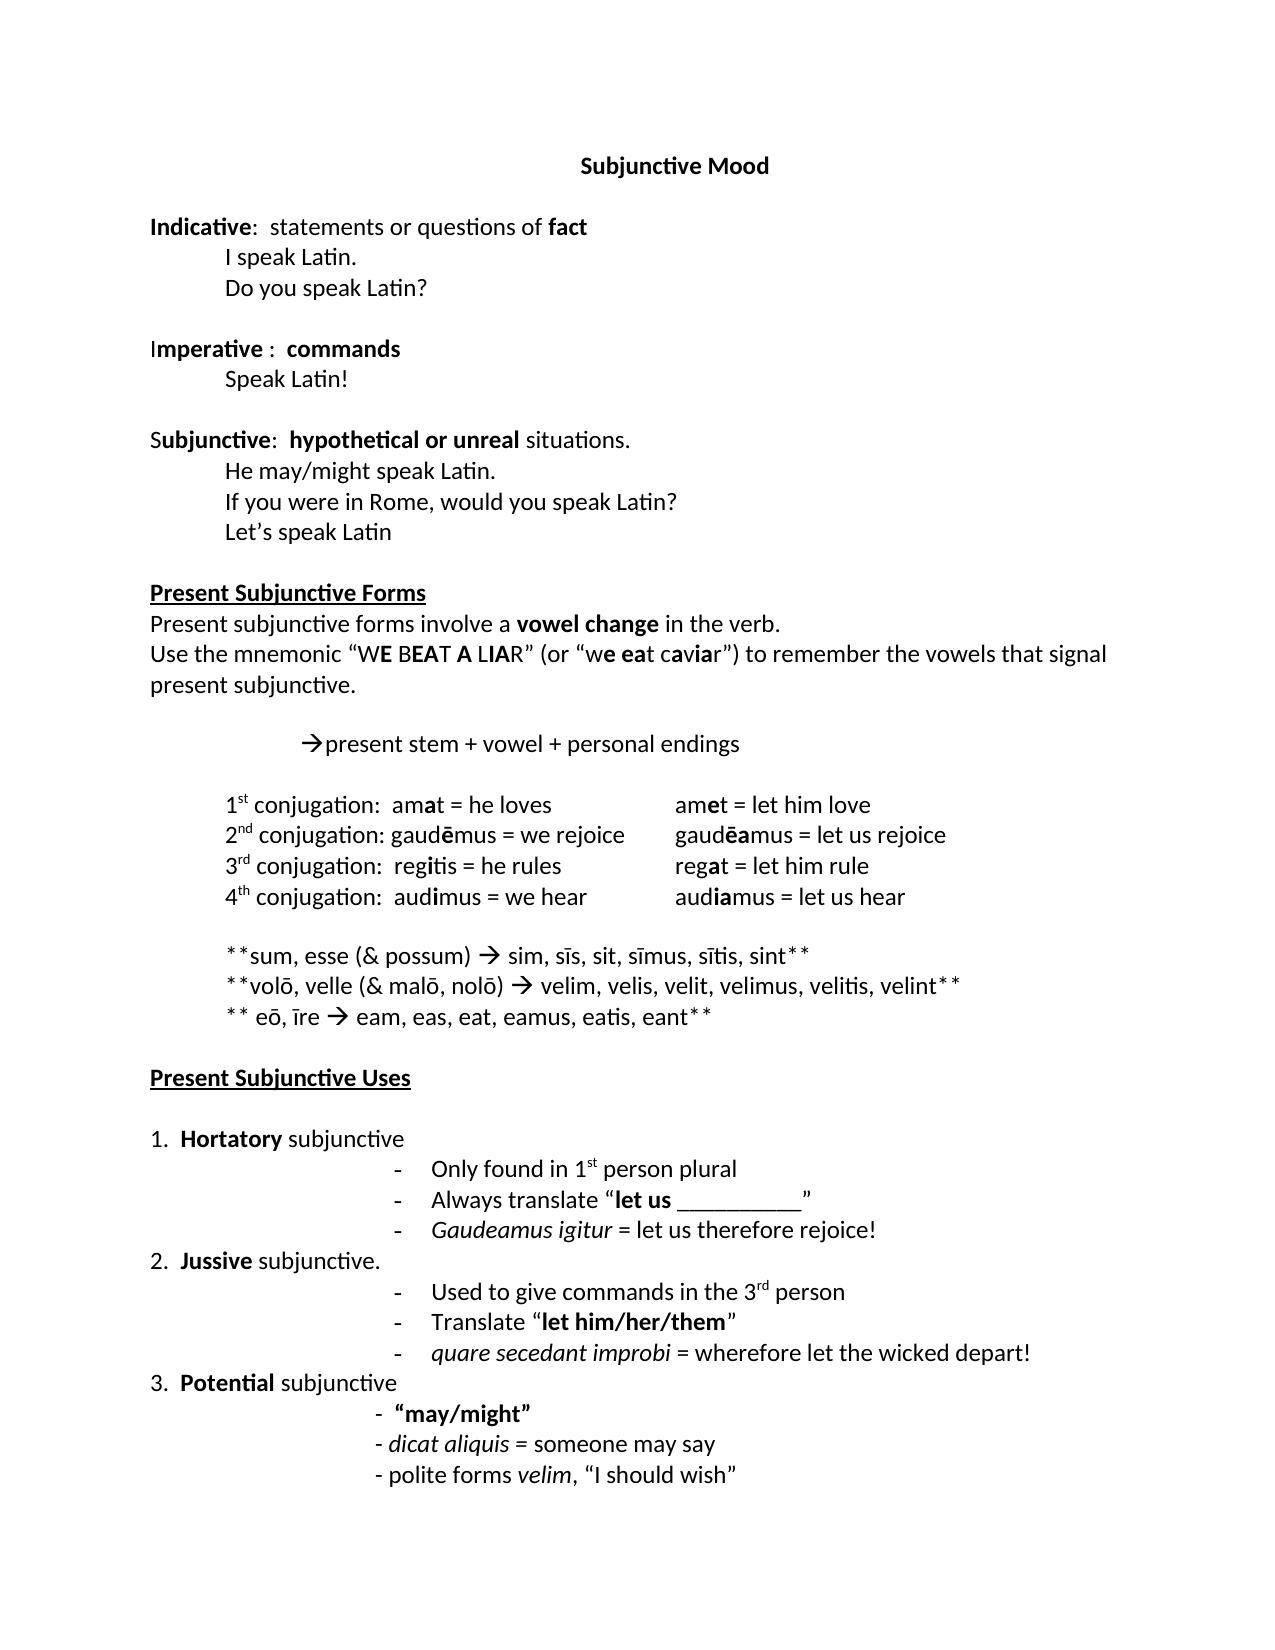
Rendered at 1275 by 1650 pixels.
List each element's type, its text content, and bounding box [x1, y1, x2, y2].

list Used to give commands in the 3rd person [394, 1276, 1125, 1306]
text Imperative : commands [150, 333, 1125, 364]
text - polite forms velim, “I should wish” [150, 1459, 1125, 1489]
list Only found in 1st person plural [394, 1154, 1125, 1184]
list quare secedant improbi = wherefore let the wicked depart! [394, 1337, 1125, 1367]
subtitle Subjunctive Mood [225, 150, 1125, 181]
text Use the mnemonic “WE BEAT A LIAR” (or “we eat caviar”) to remember the vowels that signal present subjunctive. [150, 638, 1125, 699]
text ** eō, īre eam, eas, eat, eamus, eatis, eant** [150, 1001, 1125, 1032]
text If you were in Rome, would you speak Latin? [150, 486, 1125, 516]
text He may/might speak Latin. [150, 455, 1125, 486]
text Let’s speak Latin [150, 516, 1125, 547]
text present stem + vowel + personal endings [225, 728, 1125, 759]
text 4th conjugation: audimus = we hear audiamus = let us hear [150, 881, 1125, 911]
text Subjunctive: hypothetical or unreal situations. [150, 425, 1125, 455]
text 1st conjugation: amat = he loves amet = let him love [150, 789, 1125, 820]
text Do you speak Latin? [150, 272, 1125, 303]
text 1. Hortatory subjunctive [150, 1123, 1125, 1154]
text 2nd conjugation: gaudēmus = we rejoice gaudēamus = let us rejoice [150, 820, 1125, 850]
list Gaudeamus igitur = let us therefore rejoice! [394, 1215, 1125, 1245]
list Translate “let him/her/them” [394, 1306, 1125, 1337]
text I speak Latin. [150, 242, 1125, 272]
text **volō, velle (& malō, nolō) velim, velis, velit, velimus, velitis, velint** [150, 971, 1125, 1001]
text Present subjunctive forms involve a vowel change in the verb. [150, 608, 1125, 638]
text 3. Potential subjunctive [150, 1367, 1125, 1398]
text 3rd conjugation: regitis = he rules regat = let him rule [150, 850, 1125, 881]
subtitle Present Subjunctive Forms [150, 577, 1125, 608]
text Speak Latin! [150, 364, 1125, 394]
text - dicat aliquis = someone may say [150, 1428, 1125, 1459]
text **sum, esse (& possum) sim, sīs, sit, sīmus, sītis, sint** [150, 940, 1125, 971]
text - “may/might” [150, 1398, 1125, 1428]
text 2. Jussive subjunctive. [150, 1245, 1125, 1276]
text Indicative: statements or questions of fact [150, 211, 1125, 242]
subtitle Present Subjunctive Uses [150, 1062, 1125, 1093]
list Always translate “let us __________” [394, 1184, 1125, 1215]
